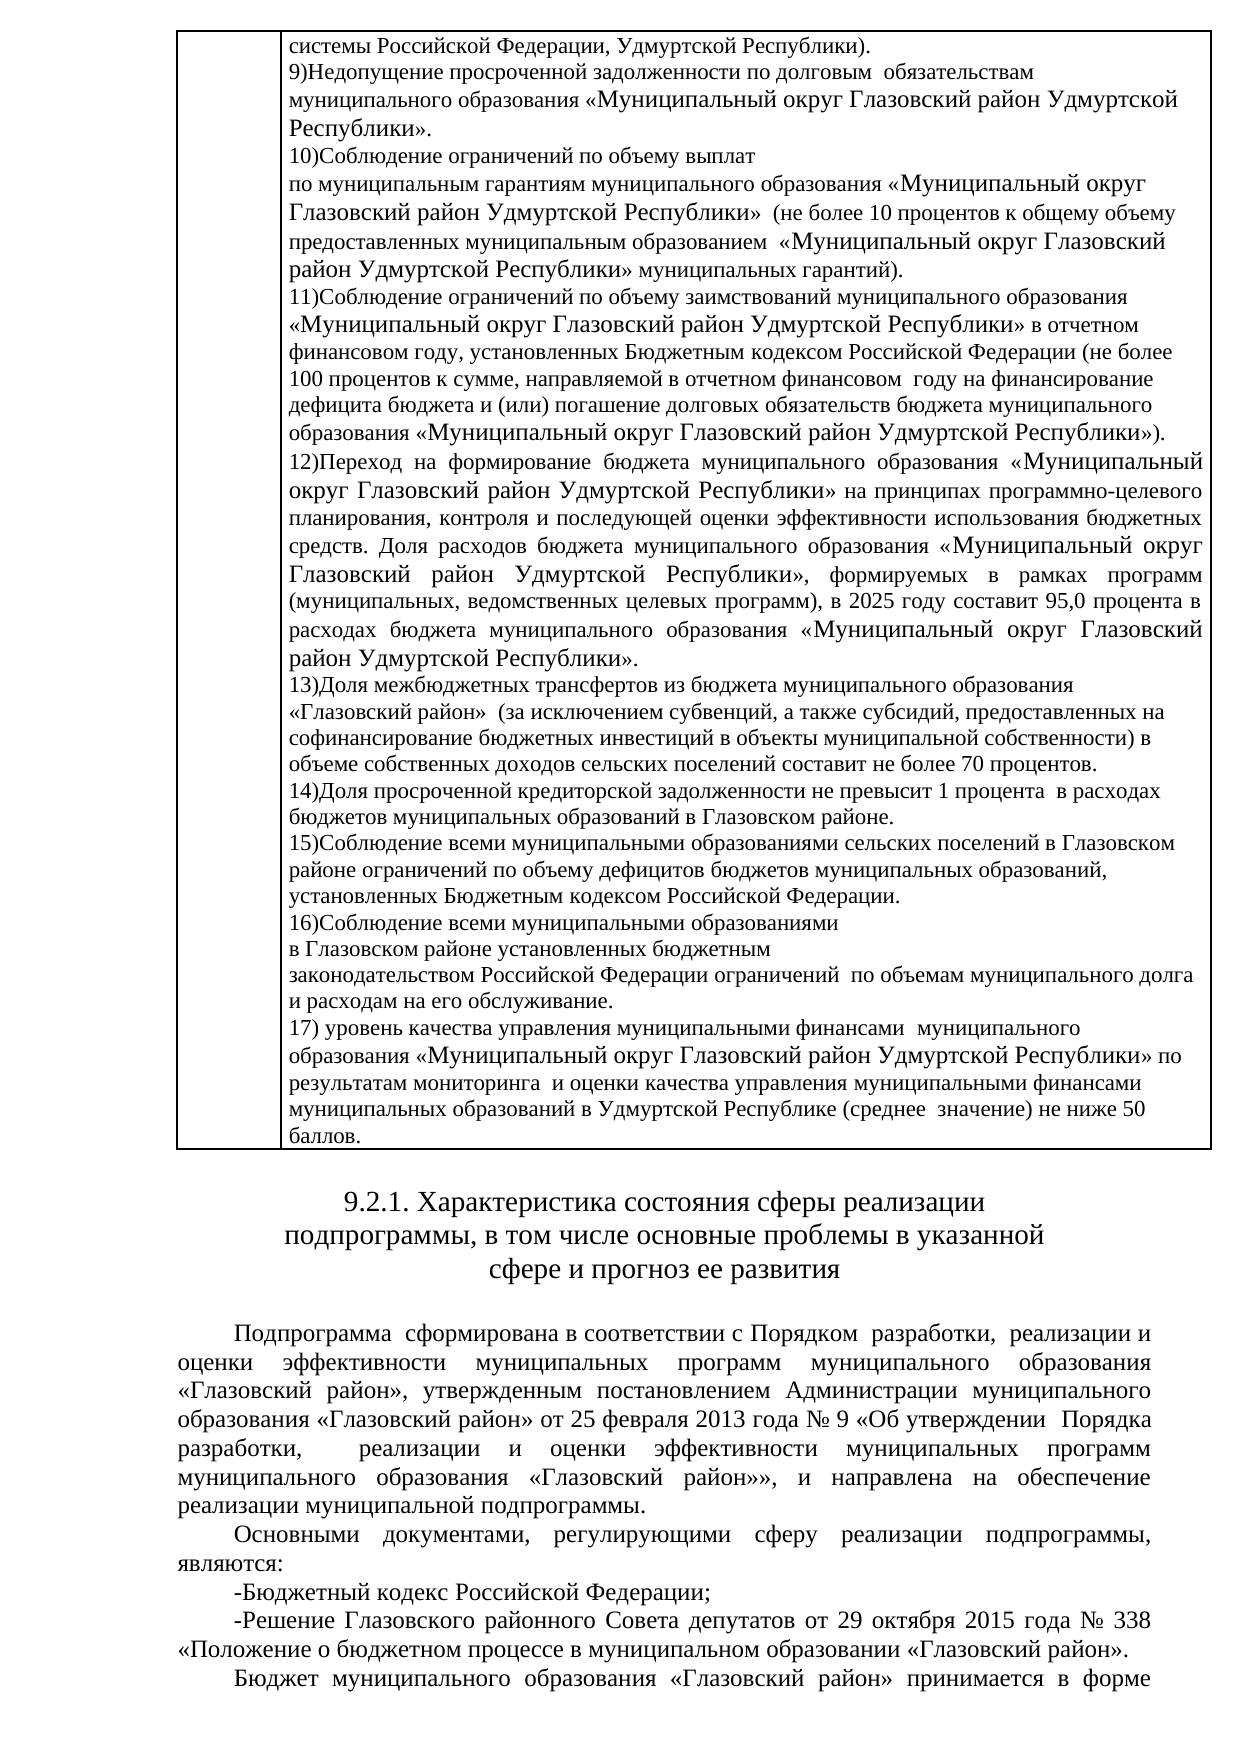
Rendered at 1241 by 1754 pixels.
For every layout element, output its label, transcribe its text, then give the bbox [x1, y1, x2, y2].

text Основными документами, регулирующими сферу реализации подпрограммы, являются: [177, 1519, 1152, 1577]
text сфере и прогноз ее развития [177, 1251, 1152, 1284]
text Подпрограмма сформирована в соответствии с Порядком разработки, реализации и оценки эффективности муниципальных программ муниципального образования «Глазовский район», утвержденным постановлением Администрации муниципального образования «Глазовский район» от 25 февраля 2013 года № 9 «Об утверждении Порядка разработки, реализации и оценки эффективности муниципальных программ муниципального образования «Глазовский район»», и направлена на обеспечение реализации муниципальной подпрограммы. [177, 1318, 1152, 1519]
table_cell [178, 32, 280, 1148]
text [177, 1663, 1152, 1692]
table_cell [282, 32, 1210, 1148]
text -Решение Глазовского районного Совета депутатов от 29 октября 2015 года № 338 «Положение о бюджетном процессе в муниципальном образовании «Глазовский район». [177, 1605, 1152, 1663]
text подпрограммы, в том числе основные проблемы в указанной [177, 1217, 1152, 1251]
text -Бюджетный кодекс Российской Федерации; [177, 1577, 1152, 1605]
text 9.2.1. Характеристика состояния сферы реализации [177, 1184, 1152, 1217]
